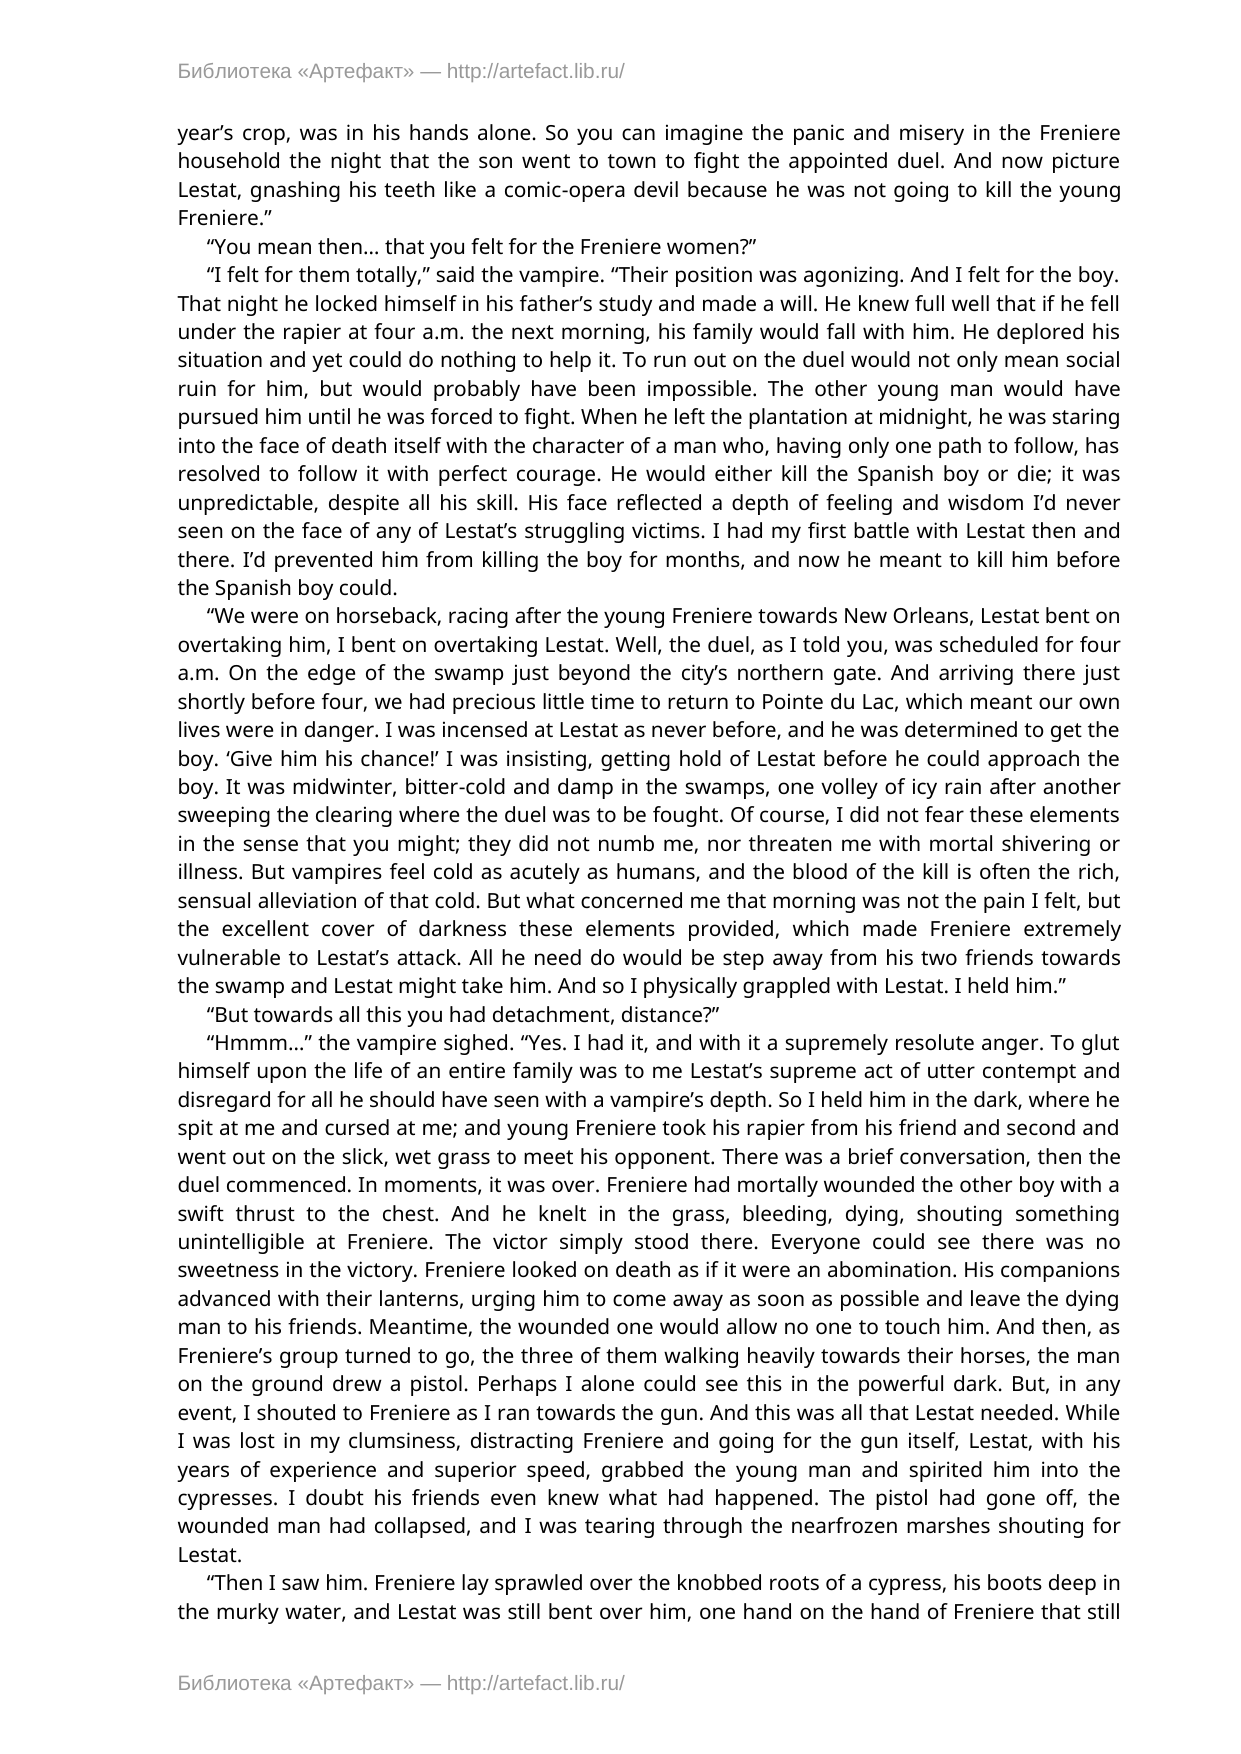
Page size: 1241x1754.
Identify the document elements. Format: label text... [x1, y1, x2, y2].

text “But towards all this you had detachment, distance?” [177, 1000, 1122, 1028]
text “You mean then… that you felt for the Freniere women?” [177, 232, 1122, 260]
text “Hmmm…” the vampire sighed. “Yes. I had it, and with it a supremely resolute anger. To glut himself upon the life of an entire family was to me Lestat’s supreme act of utter contempt and disregard for all he should have seen with a vampire’s depth. So I held him in the dark, where he spit at me and cursed at me; and young Freniere took his rapier from his friend and second and went out on the slick, wet grass to meet his opponent. There was a brief conversation, then the duel commenced. In moments, it was over. Freniere had mortally wounded the other boy with a swift thrust to the chest. And he knelt in the grass, bleeding, dying, shouting something unintelligible at Freniere. The victor simply stood there. Everyone could see there was no sweetness in the victory. Freniere looked on death as if it were an abomination. His companions advanced with their lanterns, urging him to come away as soon as possible and leave the dying man to his friends. Meantime, the wounded one would allow no one to touch him. And then, as Freniere’s group turned to go, the three of them walking heavily towards their horses, the man on the ground drew a pistol. Perhaps I alone could see this in the powerful dark. But, in any event, I shouted to Freniere as I ran towards the gun. And this was all that Lestat needed. While I was lost in my clumsiness, distracting Freniere and going for the gun itself, Lestat, with his years of experience and superior speed, grabbed the young man and spirited him into the cypresses. I doubt his friends even knew what had happened. The pistol had gone off, the wounded man had collapsed, and I was tearing through the nearfrozen marshes shouting for Lestat. [177, 1028, 1122, 1568]
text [177, 118, 1122, 232]
text “I felt for them totally,” said the vampire. “Their position was agonizing. And I felt for the boy. That night he locked himself in his father’s study and made a will. He knew full well that if he fell under the rapier at four a.m. the next morning, his family would fall with him. He deplored his situation and yet could do nothing to help it. To run out on the duel would not only mean social ruin for him, but would probably have been impossible. The other young man would have pursued him until he was forced to fight. When he left the plantation at midnight, he was staring into the face of death itself with the character of a man who, having only one path to follow, has resolved to follow it with perfect courage. He would either kill the Spanish boy or die; it was unpredictable, despite all his skill. His face reflected a depth of feeling and wisdom I’d never seen on the face of any of Lestat’s struggling victims. I had my first battle with Lestat then and there. I’d prevented him from killing the boy for months, and now he meant to kill him before the Spanish boy could. [177, 260, 1122, 602]
text “We were on horseback, racing after the young Freniere towards New Orleans, Lestat bent on overtaking him, I bent on overtaking Lestat. Well, the duel, as I told you, was scheduled for four a.m. On the edge of the swamp just beyond the city’s northern gate. And arriving there just shortly before four, we had precious little time to return to Pointe du Lac, which meant our own lives were in danger. I was incensed at Lestat as never before, and he was determined to get the boy. ‘Give him his chance!’ I was insisting, getting hold of Lestat before he could approach the boy. It was midwinter, bitter-cold and damp in the swamps, one volley of icy rain after another sweeping the clearing where the duel was to be fought. Of course, I did not fear these elements in the sense that you might; they did not numb me, nor threaten me with mortal shivering or illness. But vampires feel cold as acutely as humans, and the blood of the kill is often the rich, sensual alleviation of that cold. But what concerned me that morning was not the pain I felt, but the excellent cover of darkness these elements provided, which made Freniere extremely vulnerable to Lestat’s attack. All he need do would be step away from his two friends towards the swamp and Lestat might take him. And so I physically grappled with Lestat. I held him.” [177, 602, 1122, 1000]
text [177, 1568, 1122, 1625]
